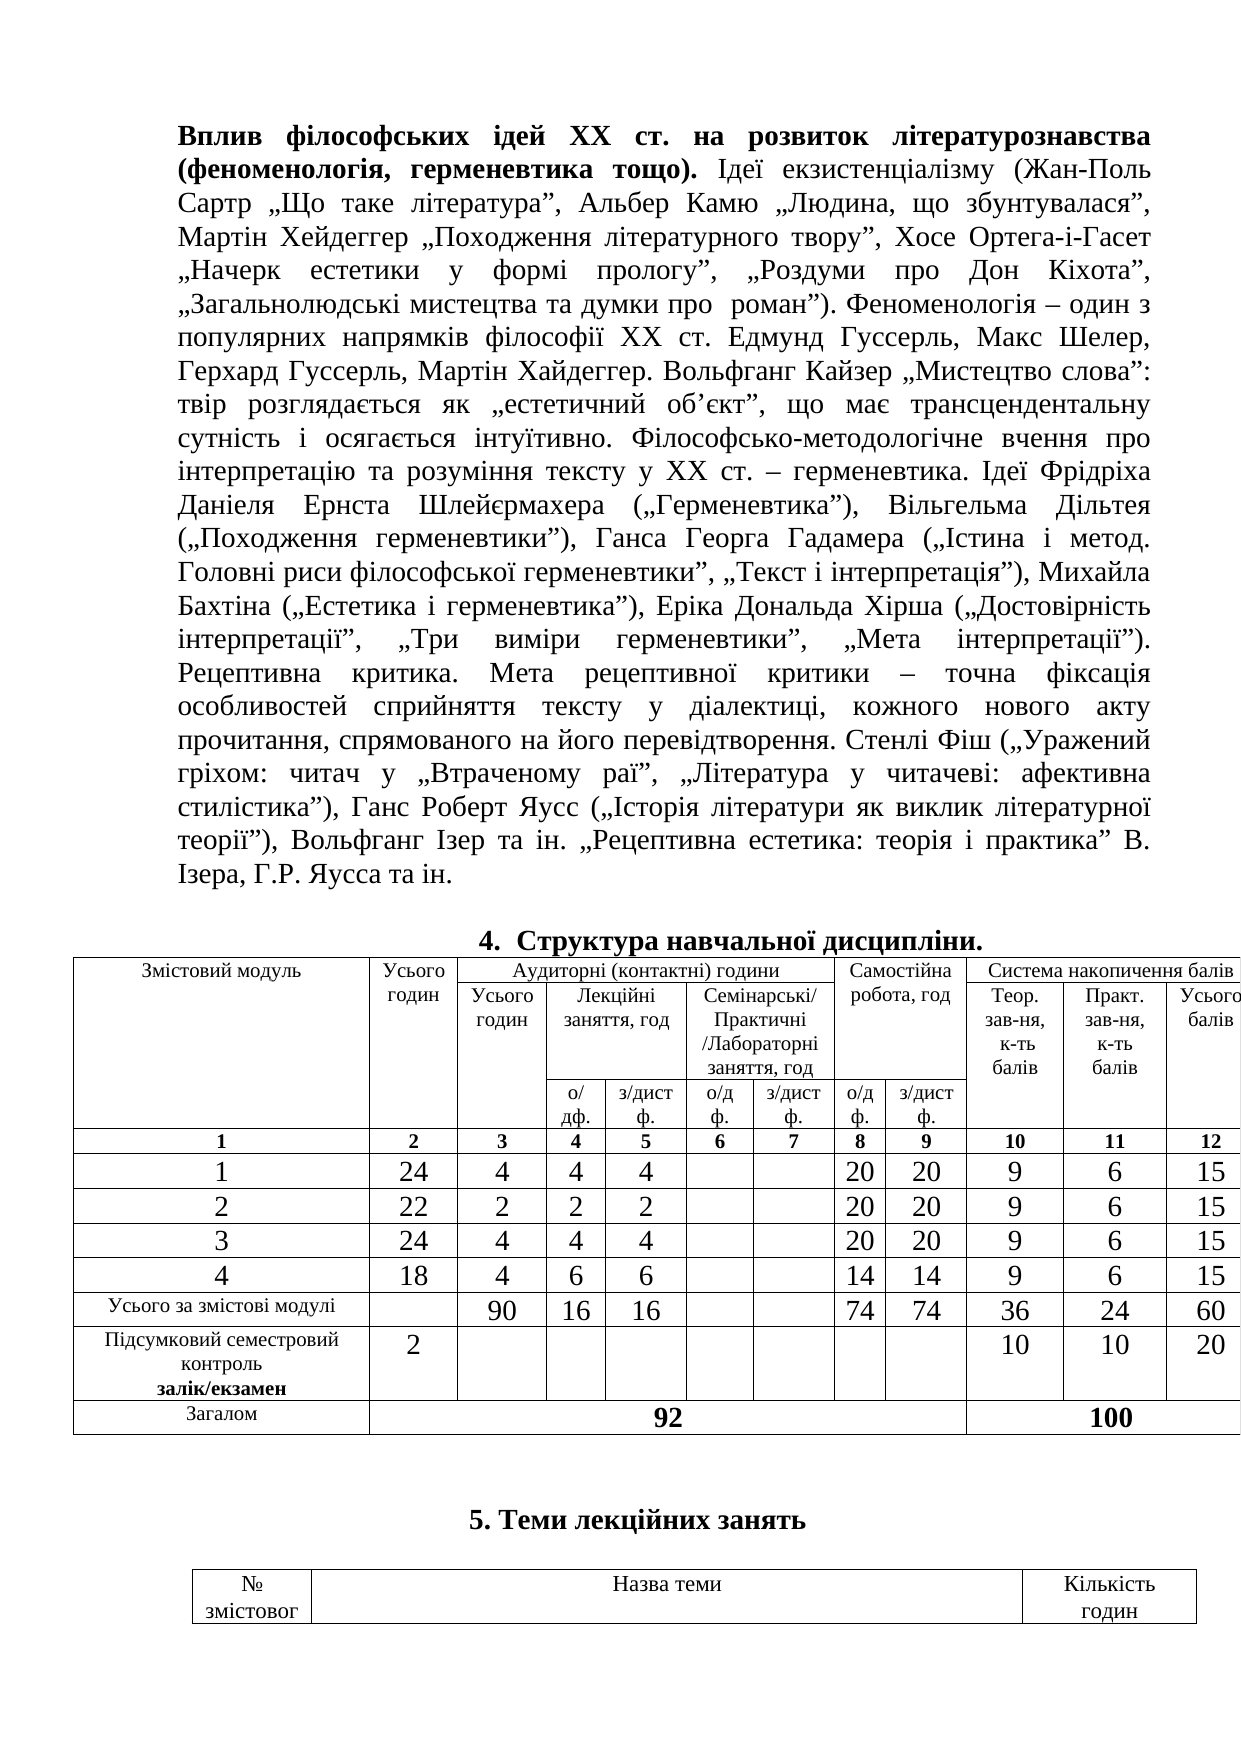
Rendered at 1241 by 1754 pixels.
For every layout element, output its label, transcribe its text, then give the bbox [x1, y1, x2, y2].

table_cell 3 [74, 1224, 369, 1257]
table_cell з/дист ф. [886, 1080, 966, 1128]
table_header Змістовий модуль [74, 958, 369, 1128]
table_header Кількість годин [1023, 1570, 1196, 1623]
table_cell [835, 1327, 885, 1399]
table_cell Теор. зав-ня, к-ть балів [967, 983, 1063, 1128]
table_cell з/дист ф. [754, 1080, 834, 1128]
table_cell 1 [74, 1154, 369, 1188]
table_cell 92 [370, 1401, 966, 1434]
table_cell 18 [370, 1258, 457, 1292]
table_cell [687, 1293, 753, 1326]
table_cell 74 [886, 1293, 966, 1326]
table_cell 6 [606, 1258, 686, 1292]
table_cell 4 [606, 1224, 686, 1257]
text 5. Теми лекційних занять [0, 1502, 1152, 1536]
table_cell 9 [967, 1224, 1063, 1257]
table_cell Усього за змістові модулі [74, 1293, 369, 1326]
table_header Система накопичення балів [967, 958, 1240, 982]
list Структура навчальної дисципліни. [310, 923, 1152, 957]
table_cell 5 [606, 1129, 686, 1153]
table_cell [687, 1189, 753, 1222]
table_cell 22 [370, 1189, 457, 1222]
table_cell 90 [458, 1293, 546, 1326]
table_cell 20 [886, 1154, 966, 1188]
table_cell [754, 1189, 834, 1222]
table_cell 8 [835, 1129, 885, 1153]
table_cell [687, 1327, 753, 1399]
table_cell 16 [606, 1293, 686, 1326]
table_cell 15 [1167, 1224, 1240, 1257]
table_cell Усього балів [1167, 983, 1240, 1128]
table_cell 7 [754, 1129, 834, 1153]
table_cell 1 [74, 1129, 369, 1153]
table_cell 4 [547, 1154, 605, 1188]
table_cell 100 [967, 1401, 1240, 1434]
table_header Усього годин [370, 958, 457, 1128]
table_cell 2 [606, 1189, 686, 1222]
table_cell 4 [547, 1224, 605, 1257]
table_cell 9 [967, 1189, 1063, 1222]
table_cell Підсумковий семестровий контроль залік/екзамен [74, 1327, 369, 1399]
table_cell 12 [1167, 1129, 1240, 1153]
table_cell [754, 1293, 834, 1326]
table_cell [886, 1327, 966, 1399]
table_cell 11 [1064, 1129, 1166, 1153]
table_cell 9 [886, 1129, 966, 1153]
table_cell Усього годин [458, 983, 546, 1128]
table_cell 20 [835, 1224, 885, 1257]
table_cell 14 [886, 1258, 966, 1292]
table_cell Загалом [74, 1401, 369, 1434]
table_cell 2 [458, 1189, 546, 1222]
table_header Назва теми [312, 1570, 1022, 1623]
table_cell 20 [1167, 1327, 1240, 1399]
table_cell 2 [370, 1129, 457, 1153]
table_cell Лекційні заняття, год [547, 983, 686, 1079]
table_cell 20 [886, 1224, 966, 1257]
table_cell 10 [1064, 1327, 1166, 1399]
table_cell 24 [1064, 1293, 1166, 1326]
table_cell 9 [967, 1258, 1063, 1292]
table_cell [754, 1327, 834, 1399]
table_cell Практ. зав-ня, к-ть балів [1064, 983, 1166, 1128]
table_cell о/д ф. [687, 1080, 753, 1128]
table_cell 6 [1064, 1258, 1166, 1292]
table_header Самостійна робота, год [835, 958, 966, 1079]
table_cell 4 [606, 1154, 686, 1188]
table_cell 4 [547, 1129, 605, 1153]
table_cell 14 [835, 1258, 885, 1292]
table_cell 6 [1064, 1224, 1166, 1257]
table_cell [547, 1327, 605, 1399]
table_cell 6 [1064, 1189, 1166, 1222]
table_cell о/д ф. [835, 1080, 885, 1128]
table_cell 4 [458, 1154, 546, 1188]
table_cell [754, 1224, 834, 1257]
table_cell 20 [886, 1189, 966, 1222]
table_cell 15 [1167, 1154, 1240, 1188]
table_cell 20 [835, 1154, 885, 1188]
table_cell 2 [547, 1189, 605, 1222]
table_cell 10 [967, 1129, 1063, 1153]
table_cell [606, 1327, 686, 1399]
table_cell 24 [370, 1224, 457, 1257]
table_cell 15 [1167, 1189, 1240, 1222]
table_cell 15 [1167, 1258, 1240, 1292]
table_cell 10 [967, 1327, 1063, 1399]
table_header Аудиторні (контактні) години [458, 958, 834, 982]
table_cell 4 [74, 1258, 369, 1292]
table_cell 6 [687, 1129, 753, 1153]
table_cell 6 [1064, 1154, 1166, 1188]
table_cell 20 [835, 1189, 885, 1222]
table_cell Семінарські/ Практичні /Лабораторні заняття, год [687, 983, 834, 1079]
text Вплив філософських ідей ХХ ст. на розвиток літературознавства (феноменологія, герменевтика тощо). Ідеї екзистенціалізму (Жан-Поль Сартр „Що таке література”, Альбер Камю „Людина, що збунтувалася”, Мартін Хейдеггер „Походження літературного твору”, Хосе Ортега-і-Гасет „Начерк естетики у формі прологу”, „Роздуми про Дон Кіхота”, „Загальнолюдські мистецтва та думки про роман”). Феноменологія – один з популярних напрямків філософії ХХ ст. Едмунд Гуссерль, Макс Шелер, Герхард Гуссерль, Мартін Хайдеггер. Вольфганг Кайзер „Мистецтво слова”: твір розглядається як „естетичний об’єкт”, що має трансцендентальну сутність і осягається інтуїтивно. Філософсько-методологічне вчення про інтерпретацію та розуміння тексту у ХХ ст. – герменевтика. Ідеї Фрідріха Даніеля Ернста Шлейєрмахера („Герменевтика”), Вільгельма Дільтея („Походження герменевтики”), Ганса Георга Гадамера („Істина і метод. Головні риси філософської герменевтики”, „Текст і інтерпретація”), Михайла Бахтіна („Естетика і герменевтика”), Еріка Дональда Хірша („Достовірність інтерпретації”, „Три виміри герменевтики”, „Мета інтерпретації”). Рецептивна критика. Мета рецептивної критики – точна фіксація особливостей сприйняття тексту у діалектиці, кожного нового акту прочитання, спрямованого на його перевідтворення. Стенлі Фіш („Уражений гріхом: читач у „Втраченому раї”, „Література у читачеві: афективна стилістика”), Ганс Роберт Яусс („Історія літератури як виклик літературної теорії”), Вольфганг Ізер та ін. „Рецептивна естетика: теорія і практика” В. Ізера, Г.Р. Яусса та ін. [177, 118, 1152, 889]
table_cell 9 [967, 1154, 1063, 1188]
table_cell з/дист ф. [606, 1080, 686, 1128]
table_cell 2 [370, 1327, 457, 1399]
table_cell [458, 1327, 546, 1399]
table_cell о/дф. [547, 1080, 605, 1128]
table_cell 24 [370, 1154, 457, 1188]
table_cell [754, 1154, 834, 1188]
table_cell 36 [967, 1293, 1063, 1326]
table_cell [687, 1224, 753, 1257]
table_cell [754, 1258, 834, 1292]
table_cell 4 [458, 1224, 546, 1257]
table_cell 3 [458, 1129, 546, 1153]
table_cell [687, 1258, 753, 1292]
table_cell 60 [1167, 1293, 1240, 1326]
table_cell 74 [835, 1293, 885, 1326]
table_cell [370, 1293, 457, 1326]
table_cell 6 [547, 1258, 605, 1292]
table_cell 2 [74, 1189, 369, 1222]
table_cell 4 [458, 1258, 546, 1292]
table_cell 16 [547, 1293, 605, 1326]
table_header № змістового модуля [193, 1570, 311, 1623]
table_cell [687, 1154, 753, 1188]
